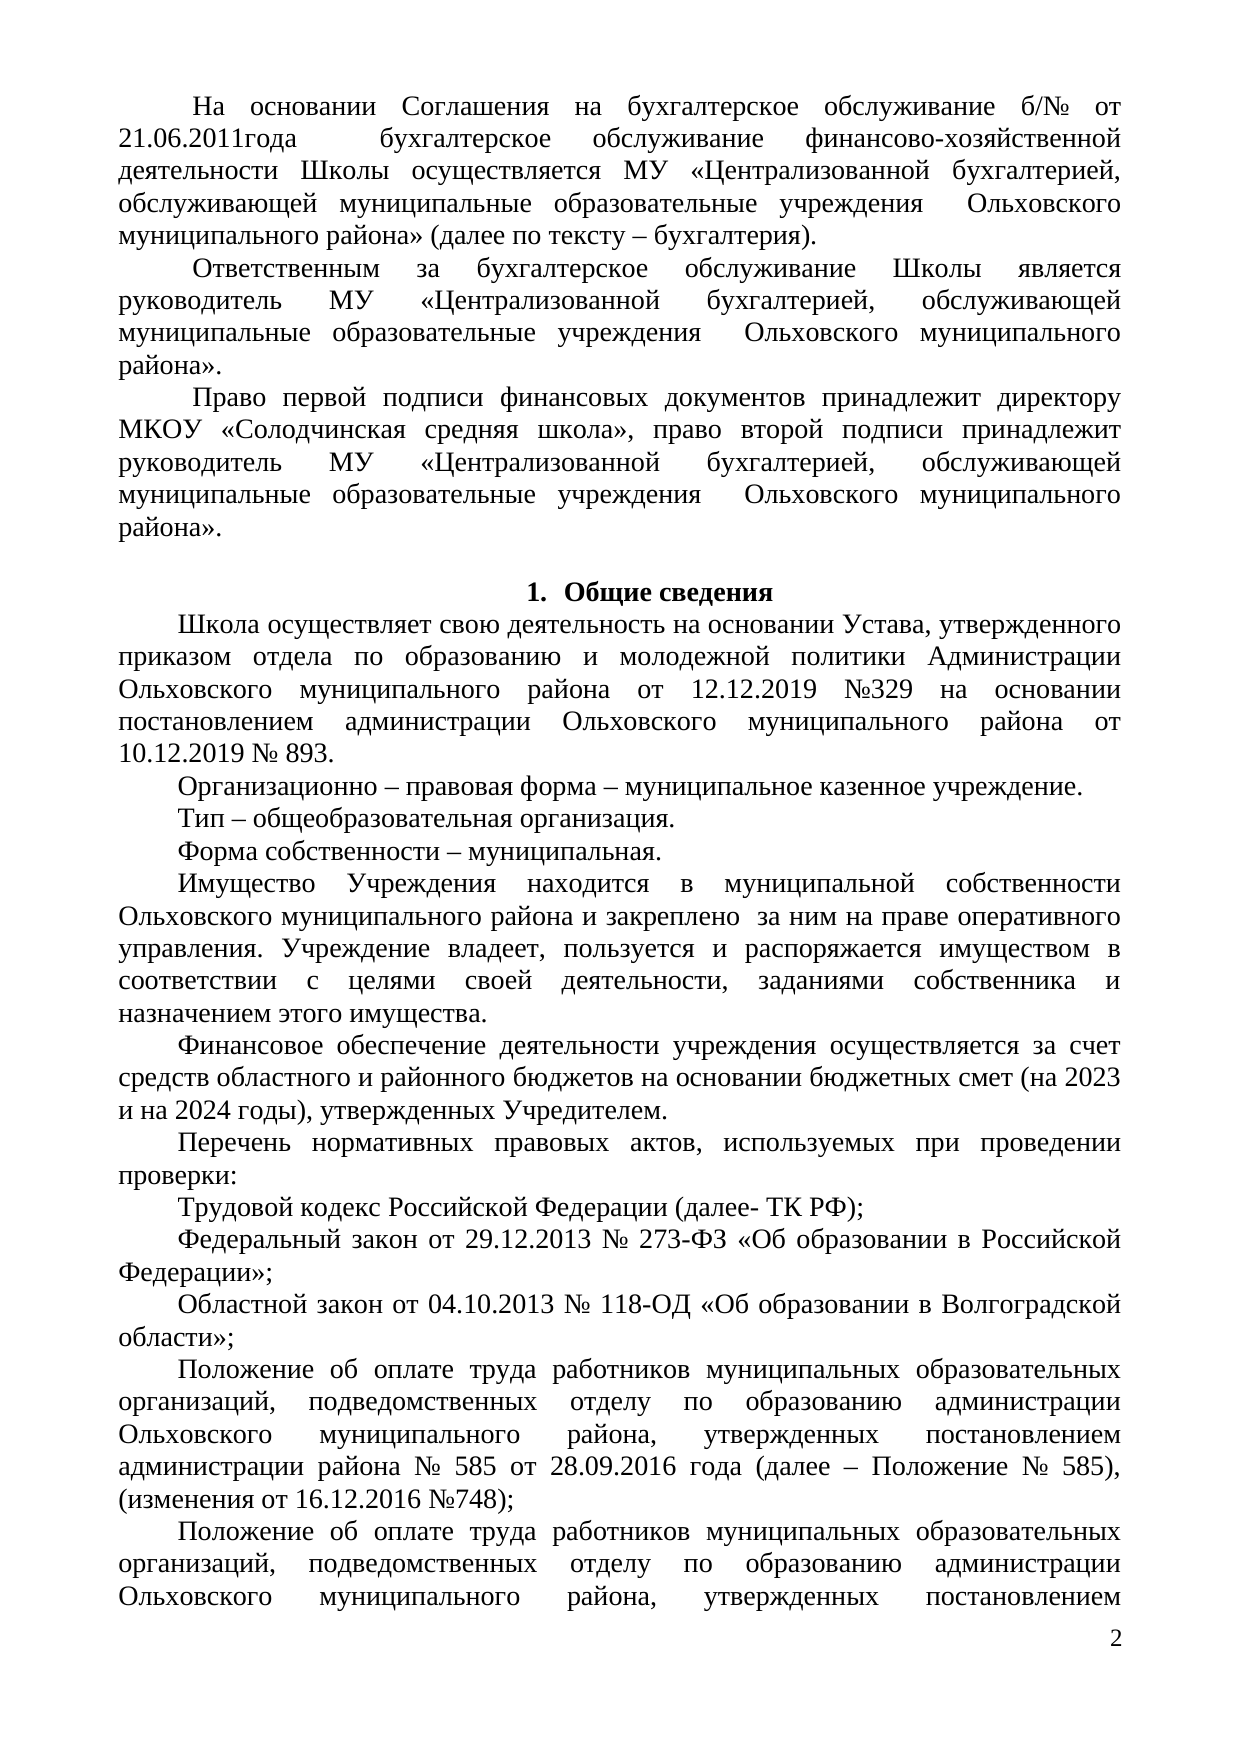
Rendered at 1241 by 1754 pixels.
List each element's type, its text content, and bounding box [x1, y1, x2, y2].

text Право первой подписи финансовых документов принадлежит директору МКОУ «Солодчинская средняя школа», право второй подписи принадлежит руководитель МУ «Централизованной бухгалтерией, обслуживающей муниципальные образовательные учреждения Ольховского муниципального района». [118, 380, 1122, 542]
text Ответственным за бухгалтерское обслуживание Школы является руководитель МУ «Централизованной бухгалтерией, обслуживающей муниципальные образовательные учреждения Ольховского муниципального района». [118, 251, 1122, 380]
list Общие сведения [177, 574, 1122, 607]
text Федеральный закон от 29.12.2013 № 273-ФЗ «Об образовании в Российской Федерации»; [118, 1222, 1122, 1287]
text На основании Соглашения на бухгалтерское обслуживание б/№ от 21.06.2011года бухгалтерское обслуживание финансово-хозяйственной деятельности Школы осуществляется МУ «Централизованной бухгалтерией, обслуживающей муниципальные образовательные учреждения Ольховского муниципального района» (далее по тексту – бухгалтерия). [118, 89, 1122, 251]
text Имущество Учреждения находится в муниципальной собственности Ольховского муниципального района и закреплено за ним на праве оперативного управления. Учреждение владеет, пользуется и распоряжается имуществом в соответствии с целями своей деятельности, заданиями собственника и назначением этого имущества. [118, 866, 1122, 1028]
text Трудовой кодекс Российской Федерации (далее- ТК РФ); [118, 1190, 1122, 1222]
text Положение об оплате труда работников муниципальных образовательных организаций, подведомственных отделу по образованию администрации Ольховского муниципального района, утвержденных постановлением администрации района № 585 от 28.09.2016 года (далее – Положение № 585), (изменения от 16.12.2016 №748); [118, 1352, 1122, 1514]
text Тип – общеобразовательная организация. [118, 801, 1122, 834]
text Организационно – правовая форма – муниципальное казенное учреждение. [118, 769, 1122, 801]
text Школа осуществляет свою деятельность на основании Устава, утвержденного приказом отдела по образованию и молодежной политики Администрации Ольховского муниципального района от 12.12.2019 №329 на основании постановлением администрации Ольховского муниципального района от 10.12.2019 № 893. [118, 607, 1122, 769]
text Финансовое обеспечение деятельности учреждения осуществляется за счет средств областного и районного бюджетов на основании бюджетных смет (на 2023 и на 2024 годы), утвержденных Учредителем. [118, 1028, 1122, 1125]
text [118, 1514, 1122, 1611]
text Форма собственности – муниципальная. [118, 834, 1122, 866]
text Областной закон от 04.10.2013 № 118-ОД «Об образовании в Волгоградской области»; [118, 1287, 1122, 1352]
text Перечень нормативных правовых актов, используемых при проведении проверки: [118, 1125, 1122, 1190]
